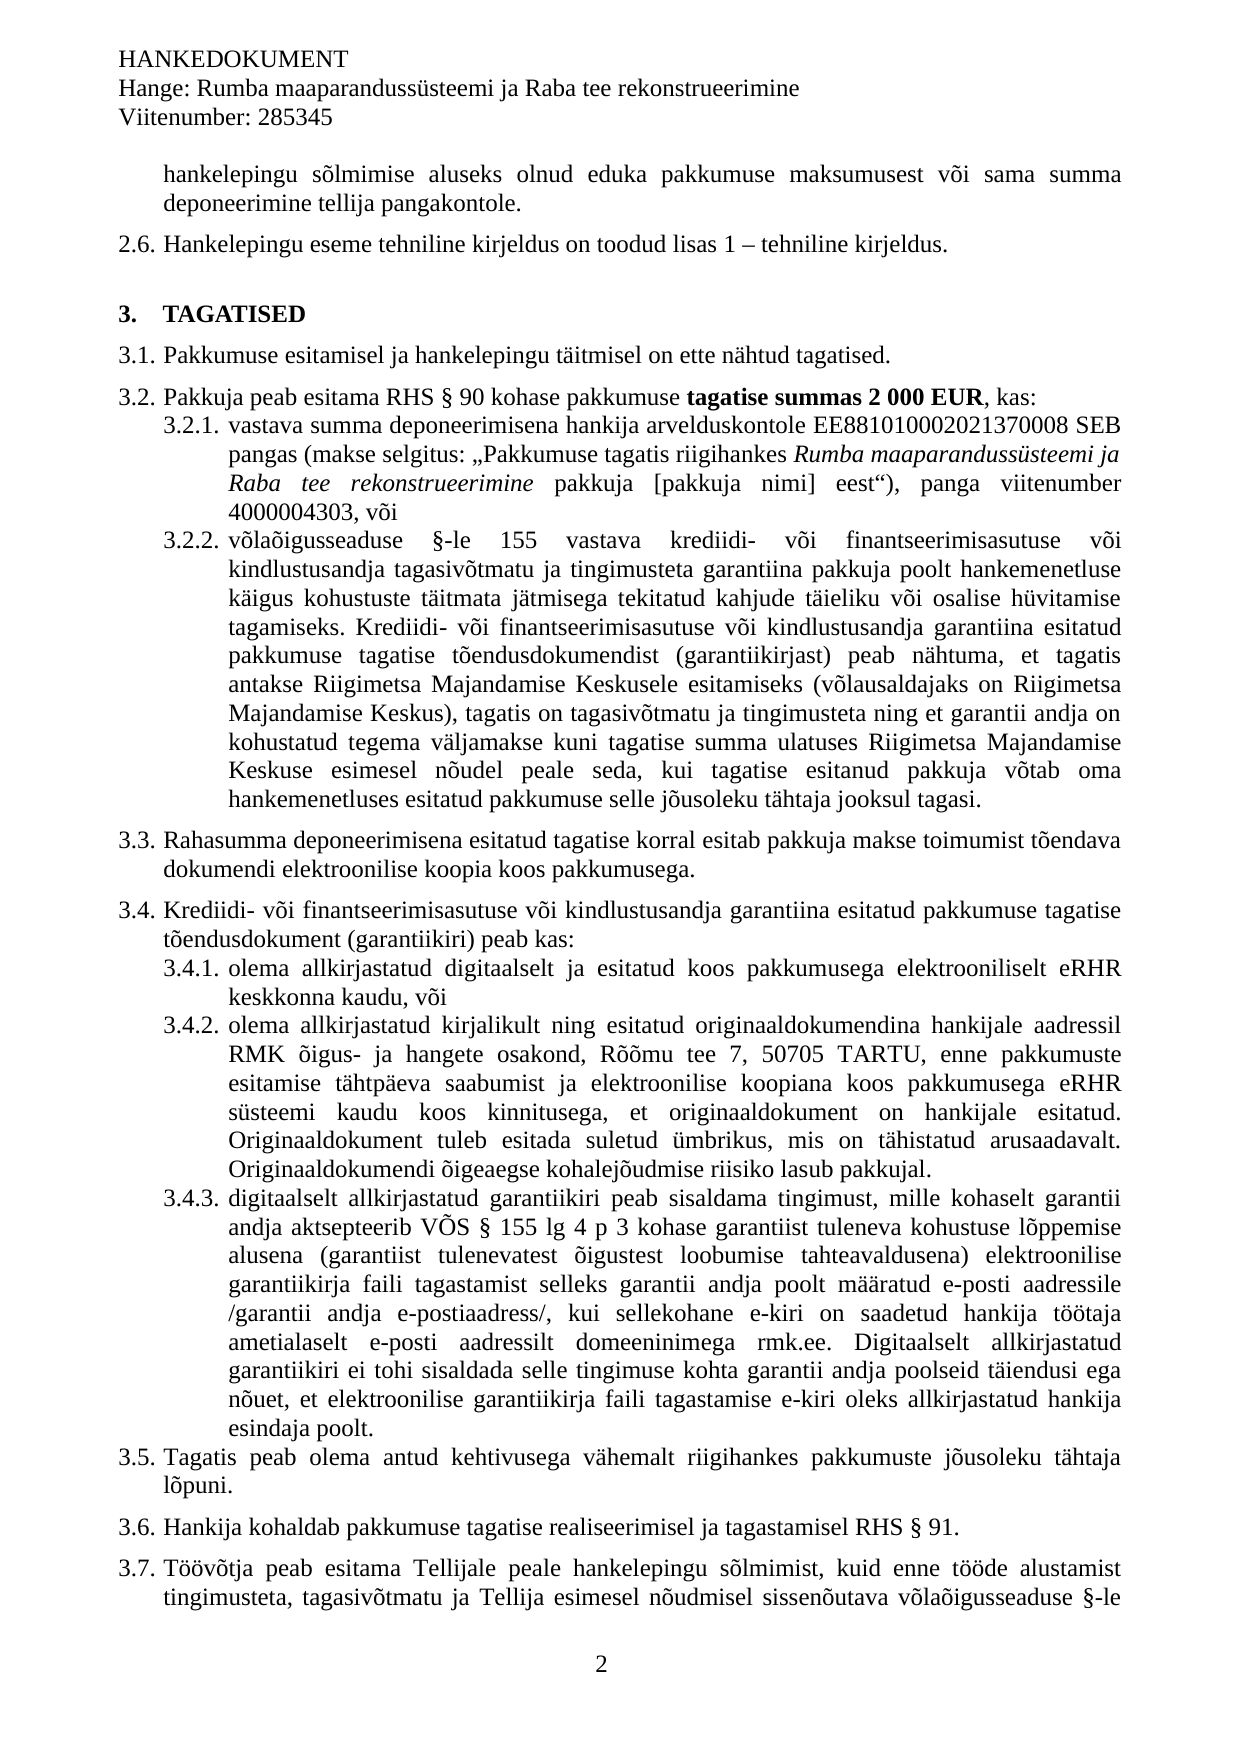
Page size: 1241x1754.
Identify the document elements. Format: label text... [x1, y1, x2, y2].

text Pakkumuse esitamisel ja hankelepingu täitmisel on ette nähtud tagatised. [118, 341, 1122, 369]
text olema allkirjastatud digitaalselt ja esitatud koos pakkumusega elektrooniliselt eRHR keskkonna kaudu, või [163, 953, 1122, 1011]
text Rahasumma deponeerimisena esitatud tagatise korral esitab pakkuja makse toimumist tõendava dokumendi elektroonilise koopia koos pakkumusega. [118, 826, 1122, 883]
text Hankelepingu eseme tehniline kirjeldus on toodud lisas 1 – tehniline kirjeldus. [118, 229, 1122, 258]
text vastava summa deponeerimisena hankija arvelduskontole EE881010002021370008 SEB pangas (makse selgitus: „Pakkumuse tagatis riigihankes Rumba maaparandussüsteemi ja Raba tee rekonstrueerimine pakkuja [pakkuja nimi] eest“), panga viitenumber 4000004303, või [163, 411, 1122, 526]
text digitaalselt allkirjastatud garantiikiri peab sisaldama tingimust, mille kohaselt garantii andja aktsepteerib VÕS § 155 lg 4 p 3 kohase garantiist tuleneva kohustuse lõppemise alusena (garantiist tulenevatest õigustest loobumise tahteavaldusena) elektroonilise garantiikirja faili tagastamist selleks garantii andja poolt määratud e-posti aadressile /garantii andja e-postiaadress/, kui sellekohane e-kiri on saadetud hankija töötaja ametialaselt e-posti aadressilt domeeninimega rmk.ee. Digitaalselt allkirjastatud garantiikiri ei tohi sisaldada selle tingimuse kohta garantii andja poolseid täiendusi ega nõuet, et elektroonilise garantiikirja faili tagastamise e-kiri oleks allkirjastatud hankija esindaja poolt. [163, 1183, 1122, 1442]
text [118, 1553, 1122, 1611]
text võlaõigusseaduse §-le 155 vastava krediidi- või finantseerimisasutuse või kindlustusandja tagasivõtmatu ja tingimusteta garantiina pakkuja poolt hankemenetluse käigus kohustuste täitmata jätmisega tekitatud kahjude täieliku või osalise hüvitamise tagamiseks. Krediidi- või finantseerimisasutuse või kindlustusandja garantiina esitatud pakkumuse tagatise tõendusdokumendist (garantiikirjast) peab nähtuma, et tagatis antakse Riigimetsa Majandamise Keskusele esitamiseks (võlausaldajaks on Riigimetsa Majandamise Keskus), tagatis on tagasivõtmatu ja tingimusteta ning et garantii andja on kohustatud tegema väljamakse kuni tagatise summa ulatuses Riigimetsa Majandamise Keskuse esimesel nõudel peale seda, kui tagatise esitanud pakkuja võtab oma hankemenetluses esitatud pakkumuse selle jõusoleku tähtaja jooksul tagasi. [163, 526, 1122, 813]
text Hankija kohaldab pakkumuse tagatise realiseerimisel ja tagastamisel RHS § 91. [118, 1512, 1122, 1541]
text Krediidi- või finantseerimisasutuse või kindlustusandja garantiina esitatud pakkumuse tagatise tõendusdokument (garantiikiri) peab kas: [118, 896, 1122, 953]
list TAGATISED [118, 299, 1122, 328]
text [118, 159, 1122, 217]
text olema allkirjastatud kirjalikult ning esitatud originaaldokumendina hankijale aadressil RMK õigus- ja hangete osakond, Rõõmu tee 7, 50705 TARTU, enne pakkumuste esitamise tähtpäeva saabumist ja elektroonilise koopiana koos pakkumusega eRHR süsteemi kaudu koos kinnitusega, et originaaldokument on hankijale esitatud. Originaaldokument tuleb esitada suletud ümbrikus, mis on tähistatud arusaadavalt. Originaaldokumendi õigeaegse kohalejõudmise riisiko lasub pakkujal. [163, 1011, 1122, 1183]
text Tagatis peab olema antud kehtivusega vähemalt riigihankes pakkumuste jõusoleku tähtaja lõpuni. [118, 1442, 1122, 1499]
text Pakkuja peab esitama RHS § 90 kohase pakkumuse tagatise summas 2 000 EUR, kas: [118, 382, 1122, 411]
